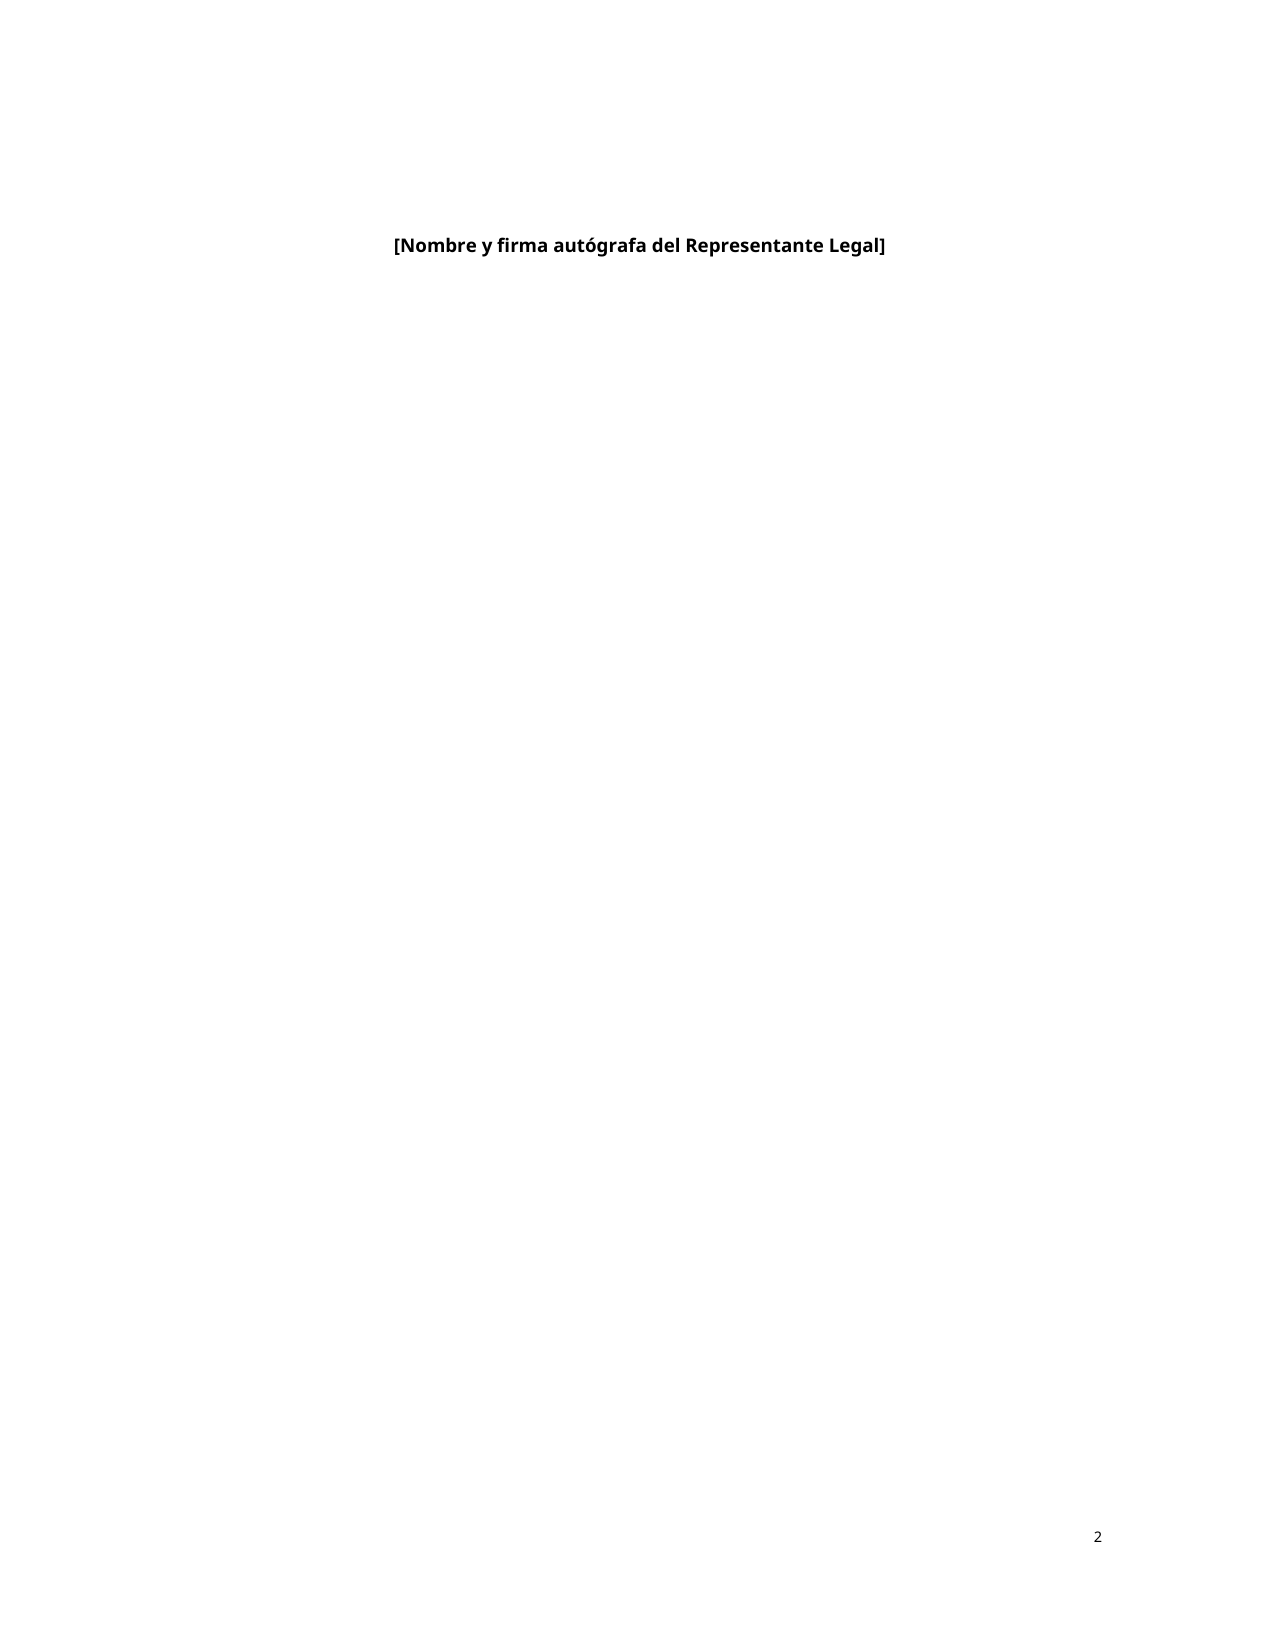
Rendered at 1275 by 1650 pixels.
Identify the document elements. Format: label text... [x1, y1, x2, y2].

text [Nombre y firma autógrafa del Representante Legal] [177, 232, 1097, 258]
